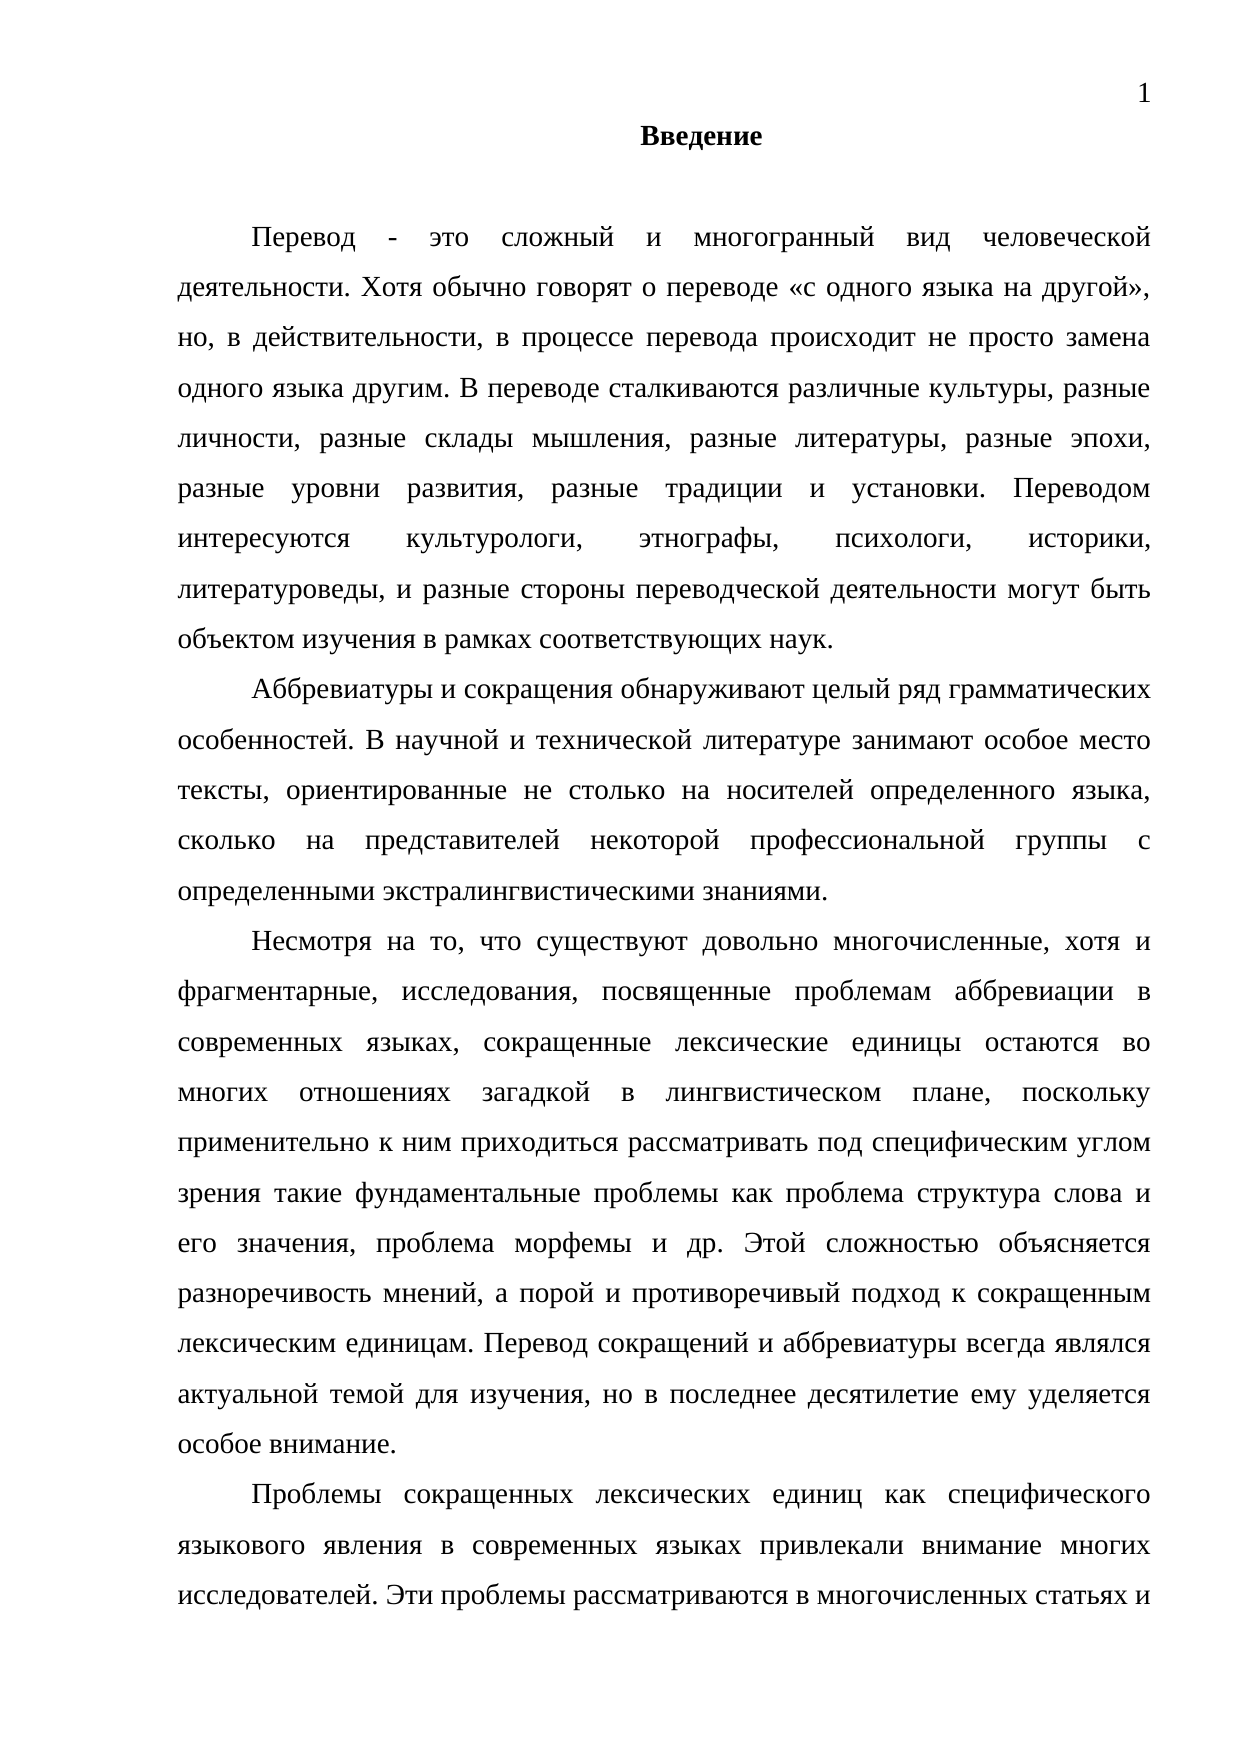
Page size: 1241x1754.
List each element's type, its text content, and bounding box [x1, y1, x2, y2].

text Введение [177, 118, 1152, 152]
text Перевод - это сложный и многогранный вид человеческой деятельности. Хотя обычно говорят о переводе «с одного языка на другой», но, в действительности, в процессе перевода происходит не просто замена одного языка другим. В переводе сталкиваются различные культуры, разные личности, разные склады мышления, разные литературы, разные эпохи, разные уровни развития, разные традиции и установки. Переводом интересуются культурологи, этнографы, психологи, историки, литературоведы, и разные стороны переводческой деятельности могут быть объектом изучения в рамках соответствующих наук. [177, 219, 1152, 655]
text Несмотря на то, что существуют довольно многочисленные, хотя и фрагментарные, исследования, посвященные проблемам аббревиации в современных языках, сокращенные лексические единицы остаются во многих отношениях загадкой в лингвистическом плане, поскольку применительно к ним приходиться рассматривать под специфическим углом зрения такие фундаментальные проблемы как проблема структура слова и его значения, проблема морфемы и др. Этой сложностью объясняется разноречивость мнений, а порой и противоречивый подход к сокращенным лексическим единицам. Перевод сокращений и аббревиатуры всегда являлся актуальной темой для изучения, но в последнее десятилетие ему уделяется особое внимание. [177, 923, 1152, 1460]
text Аббревиатуры и сокращения обнаруживают целый ряд грамматических особенностей. В научной и технической литературе занимают особое место тексты, ориентированные не столько на носителей определенного языка, сколько на представителей некоторой профессиональной группы с определенными экстралингвистическими знаниями. [177, 672, 1152, 906]
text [177, 1477, 1152, 1611]
